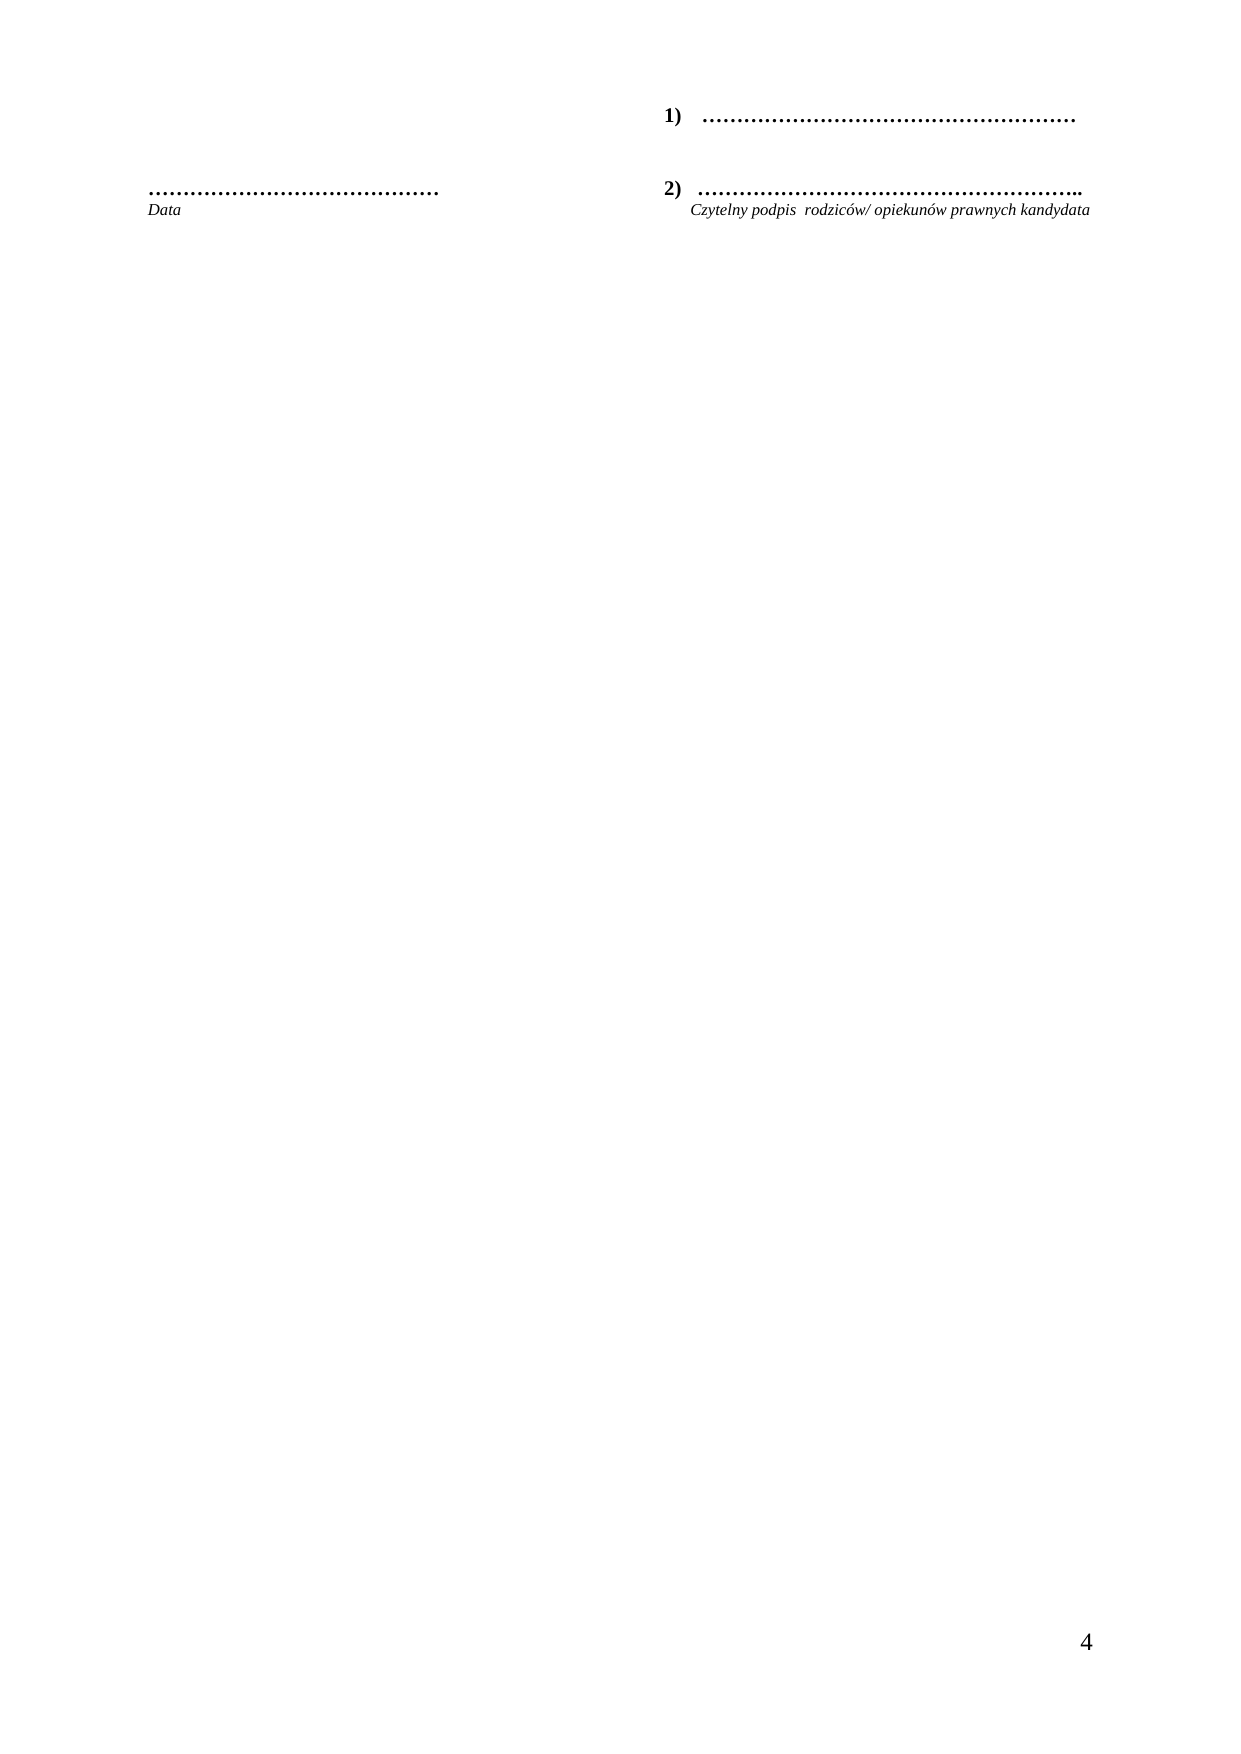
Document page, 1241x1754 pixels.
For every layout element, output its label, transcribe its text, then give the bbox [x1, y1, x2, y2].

text Data Czytelny podpis rodziców/ opiekunów prawnych kandydata [148, 200, 1093, 219]
text …………………………………… 2) ……………………………………………….. [148, 176, 1093, 200]
list ……………………………………………… [664, 103, 1093, 152]
